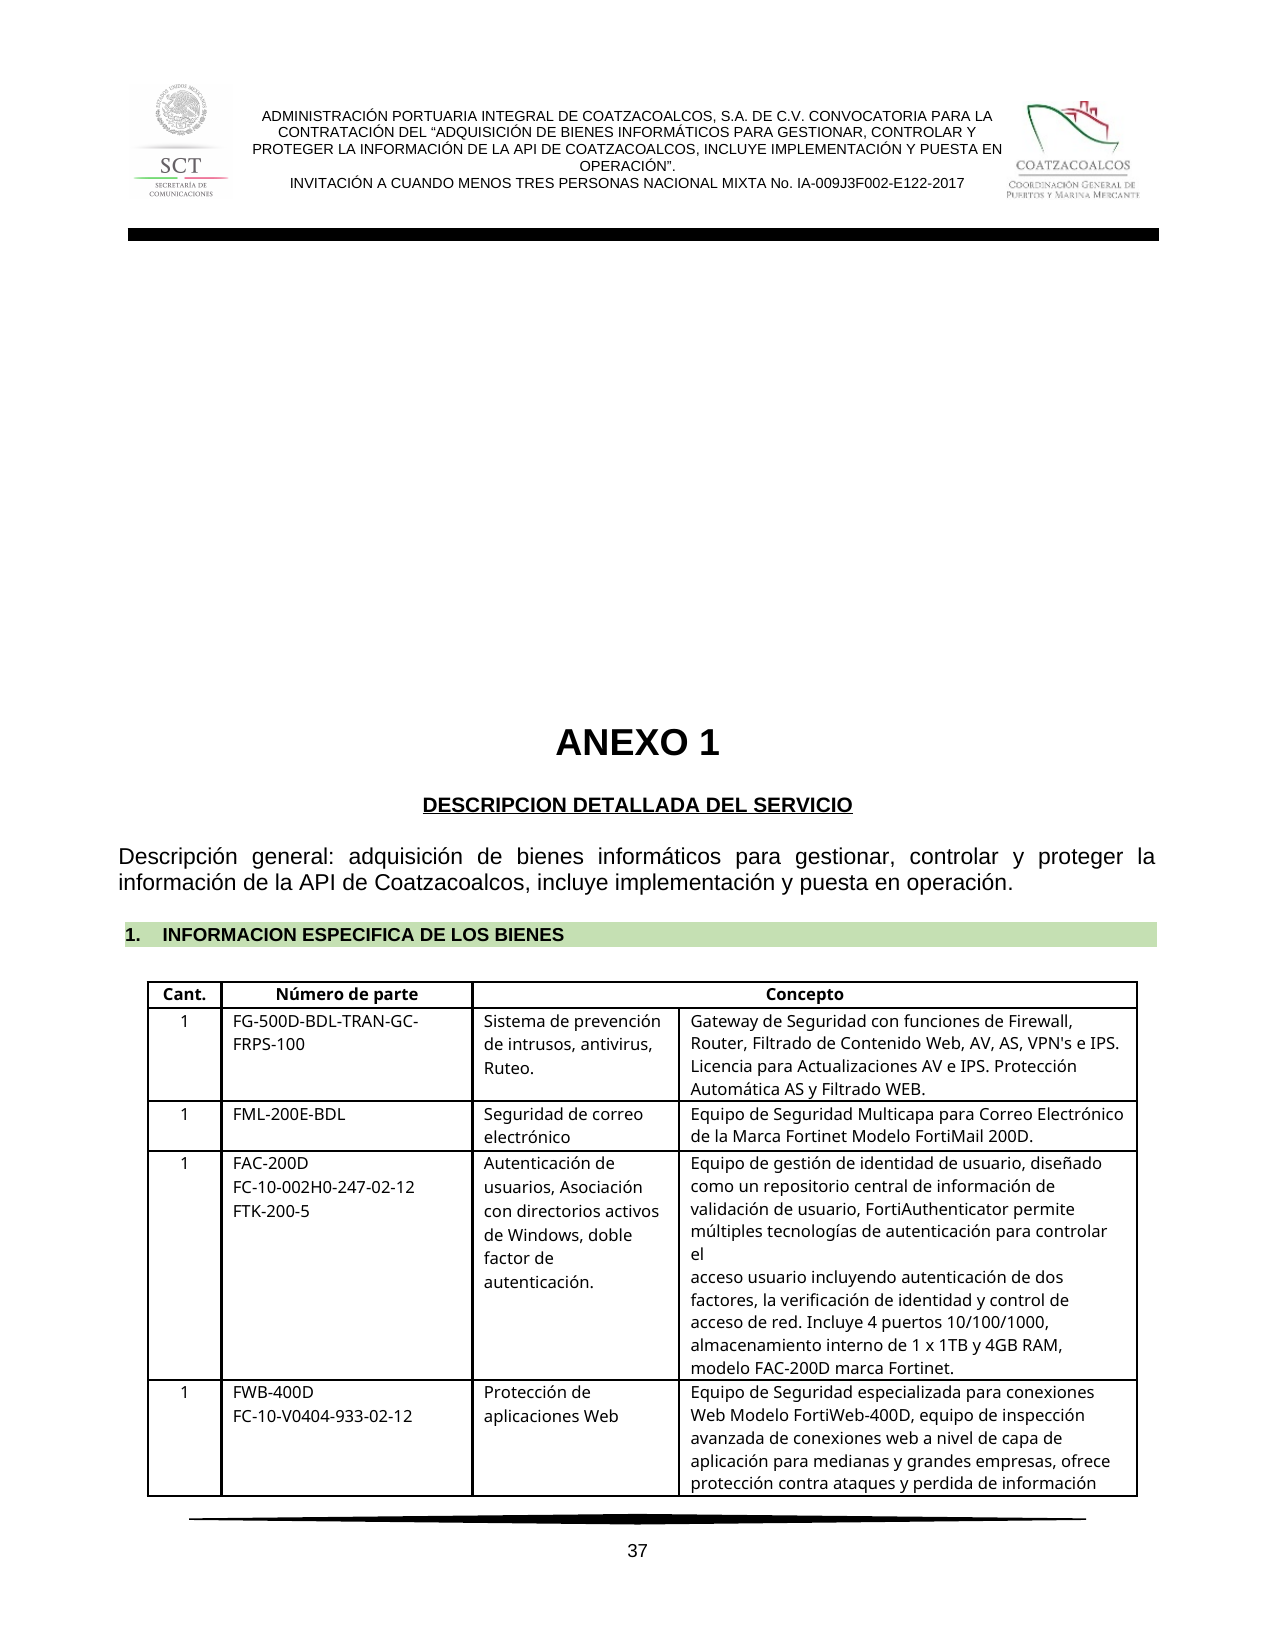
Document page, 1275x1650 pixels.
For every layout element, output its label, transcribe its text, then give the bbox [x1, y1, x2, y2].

table_header Cant. [149, 983, 220, 1007]
picture [129, 84, 233, 199]
table_cell Gateway de Seguridad con funciones de Firewall, Router, Filtrado de Contenido Web, AV, AS, VPN's e IPS. Licencia para Actualizaciones AV e IPS. Protección Automática AS y Filtrado WEB. [680, 1009, 1136, 1100]
table_cell 1 [149, 1102, 220, 1150]
table_cell 1 [149, 1381, 220, 1495]
list INFORMACION ESPECIFICA DE LOS BIENES [125, 922, 1157, 947]
table_cell Protección de aplicaciones Web [474, 1381, 678, 1495]
picture [1006, 101, 1140, 200]
table_cell 1 [149, 1009, 220, 1100]
text DESCRIPCION DETALLADA DEL SERVICIO [118, 792, 1157, 816]
table_cell FML-200E-BDL [223, 1102, 471, 1150]
table_cell FAC-200D FC-10-002H0-247-02-12 FTK-200-5 [223, 1152, 471, 1379]
text Descripción general: adquisición de bienes informáticos para gestionar, controlar y proteger la información de la API de Coatzacoalcos, incluye implementación y puesta en operación. [118, 843, 1157, 896]
text ANEXO 1 [118, 721, 1157, 764]
table_cell Sistema de prevención de intrusos, antivirus, Ruteo. [474, 1009, 678, 1100]
table_header Concepto [474, 983, 1136, 1007]
table_cell Equipo de Seguridad Multicapa para Correo Electrónico de la Marca Fortinet Modelo FortiMail 200D. [680, 1102, 1136, 1150]
table_header Número de parte [223, 983, 471, 1007]
table_cell Seguridad de correo electrónico [474, 1102, 678, 1150]
table_cell Equipo de gestión de identidad de usuario, diseñado como un repositorio central de información de validación de usuario, FortiAuthenticator permite múltiples tecnologías de autenticación para controlar el acceso usuario incluyendo autenticación de dos factores, la verificación de identidad y control de acceso de red. Incluye 4 puertos 10/100/1000, almacenamiento interno de 1 x 1TB y 4GB RAM, modelo FAC-200D marca Fortinet. [680, 1152, 1136, 1379]
table_cell FG-500D-BDL-TRAN-GC-FRPS-100 [223, 1009, 471, 1100]
table_cell Autenticación de usuarios, Asociación con directorios activos de Windows, doble factor de autenticación. [474, 1152, 678, 1379]
table_cell 1 [149, 1152, 220, 1379]
table_cell FWB-400D FC-10-V0404-933-02-12 [223, 1381, 471, 1495]
